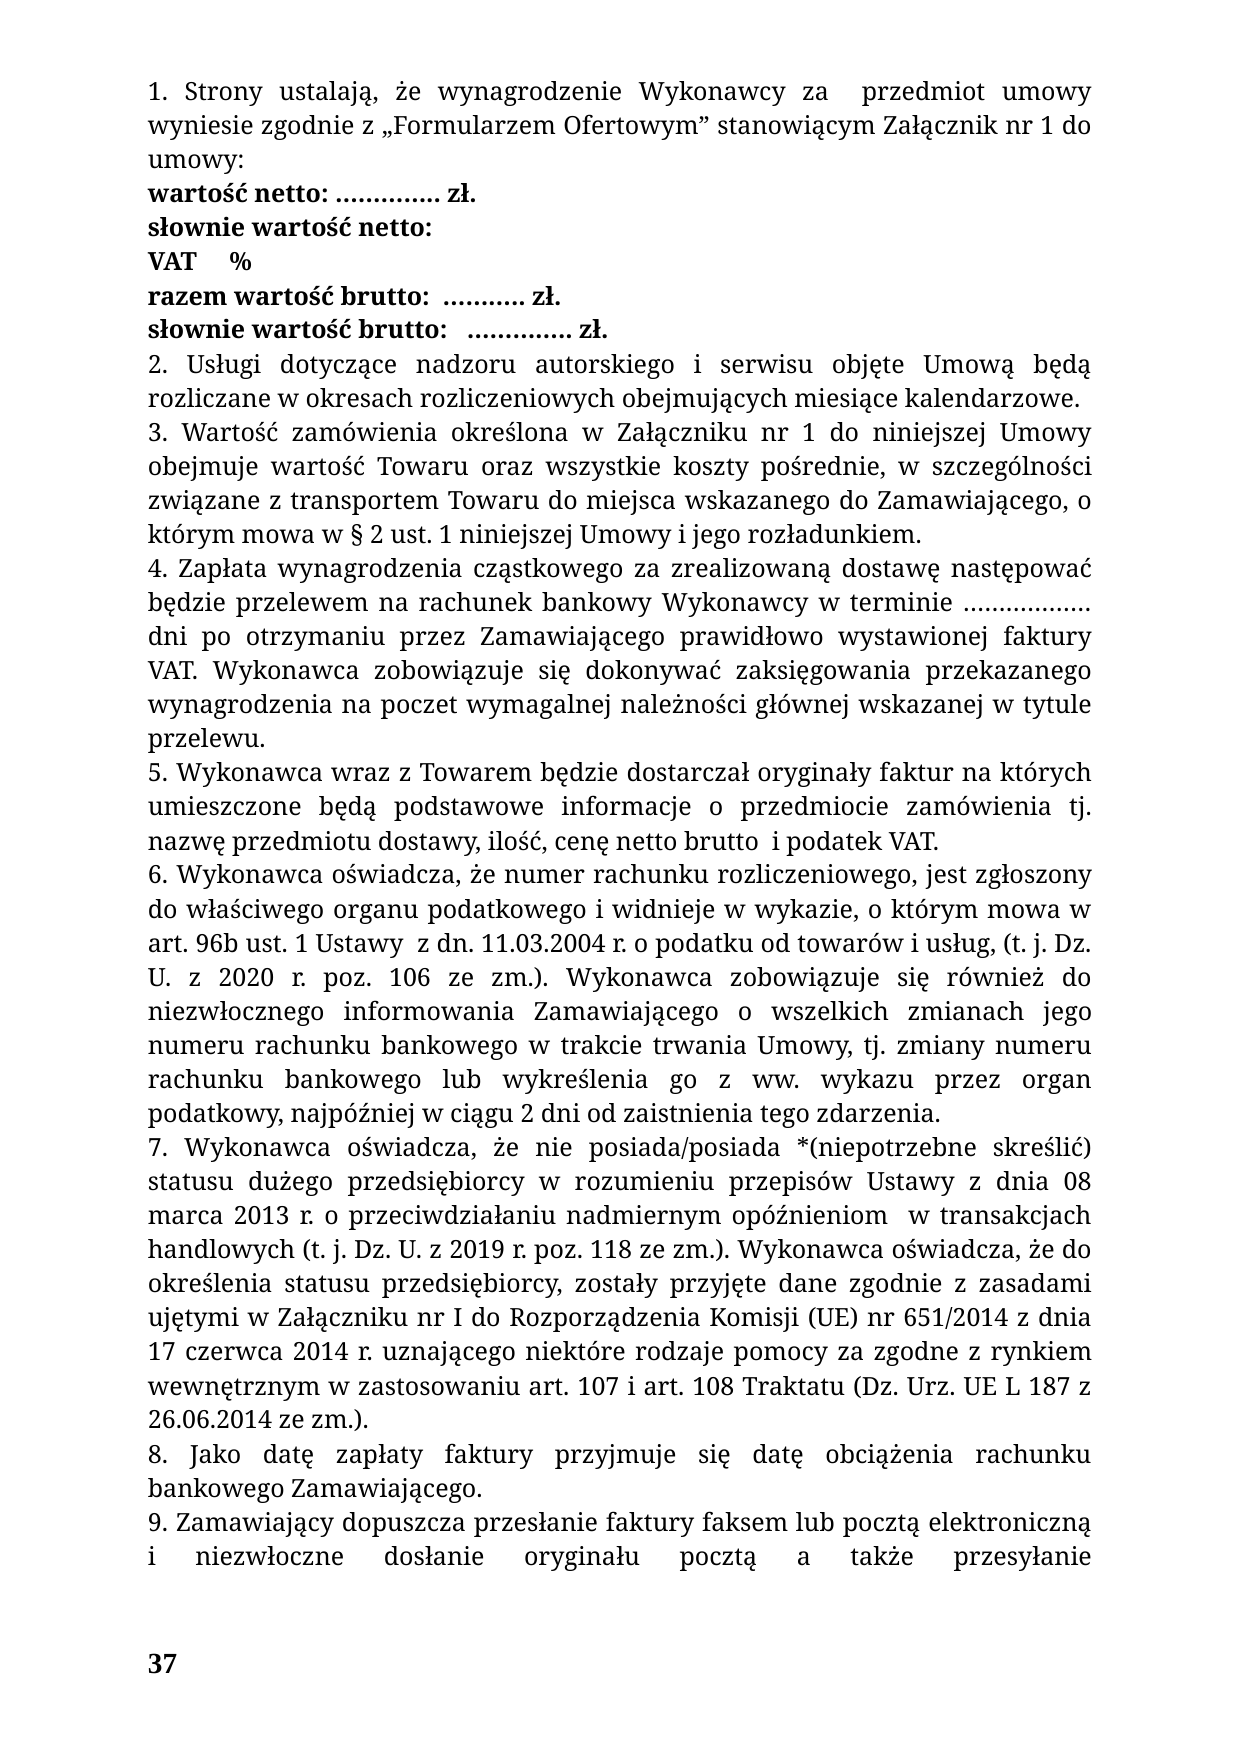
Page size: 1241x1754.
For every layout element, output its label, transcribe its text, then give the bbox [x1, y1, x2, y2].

text razem wartość brutto: ……….. zł. [148, 278, 1093, 312]
text słownie wartość brutto: ………….. zł. [148, 312, 1093, 346]
text 1. Strony ustalają, że wynagrodzenie Wykonawcy za przedmiot umowy wyniesie zgodnie z „Formularzem Ofertowym” stanowiącym Załącznik nr 1 do umowy: [148, 74, 1093, 176]
text wartość netto: ………….. zł. [148, 176, 1093, 210]
text 2. Usługi dotyczące nadzoru autorskiego i serwisu objęte Umową będą rozliczane w okresach rozliczeniowych obejmujących miesiące kalendarzowe. [148, 346, 1093, 414]
text 3. Wartość zamówienia określona w Załączniku nr 1 do niniejszej Umowy obejmuje wartość Towaru oraz wszystkie koszty pośrednie, w szczególności związane z transportem Towaru do miejsca wskazanego do Zamawiającego, o którym mowa w § 2 ust. 1 niniejszej Umowy i jego rozładunkiem. [148, 414, 1093, 551]
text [148, 1504, 1093, 1572]
text VAT % [148, 244, 1093, 278]
text 8. Jako datę zapłaty faktury przyjmuje się datę obciążenia rachunku bankowego Zamawiającego. [148, 1436, 1093, 1504]
text 6. Wykonawca oświadcza, że numer rachunku rozliczeniowego, jest zgłoszony do właściwego organu podatkowego i widnieje w wykazie, o którym mowa w art. 96b ust. 1 Ustawy z dn. 11.03.2004 r. o podatku od towarów i usług, (t. j. Dz. U. z 2020 r. poz. 106 ze zm.). Wykonawca zobowiązuje się również do niezwłocznego informowania Zamawiającego o wszelkich zmianach jego numeru rachunku bankowego w trakcie trwania Umowy, tj. zmiany numeru rachunku bankowego lub wykreślenia go z ww. wykazu przez organ podatkowy, najpóźniej w ciągu 2 dni od zaistnienia tego zdarzenia. [148, 857, 1093, 1130]
text 5. Wykonawca wraz z Towarem będzie dostarczał oryginały faktur na których umieszczone będą podstawowe informacje o przedmiocie zamówienia tj. nazwę przedmiotu dostawy, ilość, cenę netto brutto i podatek VAT. [148, 755, 1093, 857]
text 7. Wykonawca oświadcza, że nie posiada/posiada *(niepotrzebne skreślić) statusu dużego przedsiębiorcy w rozumieniu przepisów Ustawy z dnia 08 marca 2013 r. o przeciwdziałaniu nadmiernym opóźnieniom w transakcjach handlowych (t. j. Dz. U. z 2019 r. poz. 118 ze zm.). Wykonawca oświadcza, że do określenia statusu przedsiębiorcy, zostały przyjęte dane zgodnie z zasadami ujętymi w Załączniku nr I do Rozporządzenia Komisji (UE) nr 651/2014 z dnia 17 czerwca 2014 r. uznającego niektóre rodzaje pomocy za zgodne z rynkiem wewnętrznym w zastosowaniu art. 107 i art. 108 Traktatu (Dz. Urz. UE L 187 z 26.06.2014 ze zm.). [148, 1130, 1093, 1436]
text słownie wartość netto: [148, 210, 1093, 244]
text 4. Zapłata wynagrodzenia cząstkowego za zrealizowaną dostawę następować będzie przelewem na rachunek bankowy Wykonawcy w terminie ……………… dni po otrzymaniu przez Zamawiającego prawidłowo wystawionej faktury VAT. Wykonawca zobowiązuje się dokonywać zaksięgowania przekazanego wynagrodzenia na poczet wymagalnej należności głównej wskazanej w tytule przelewu. [148, 551, 1093, 755]
